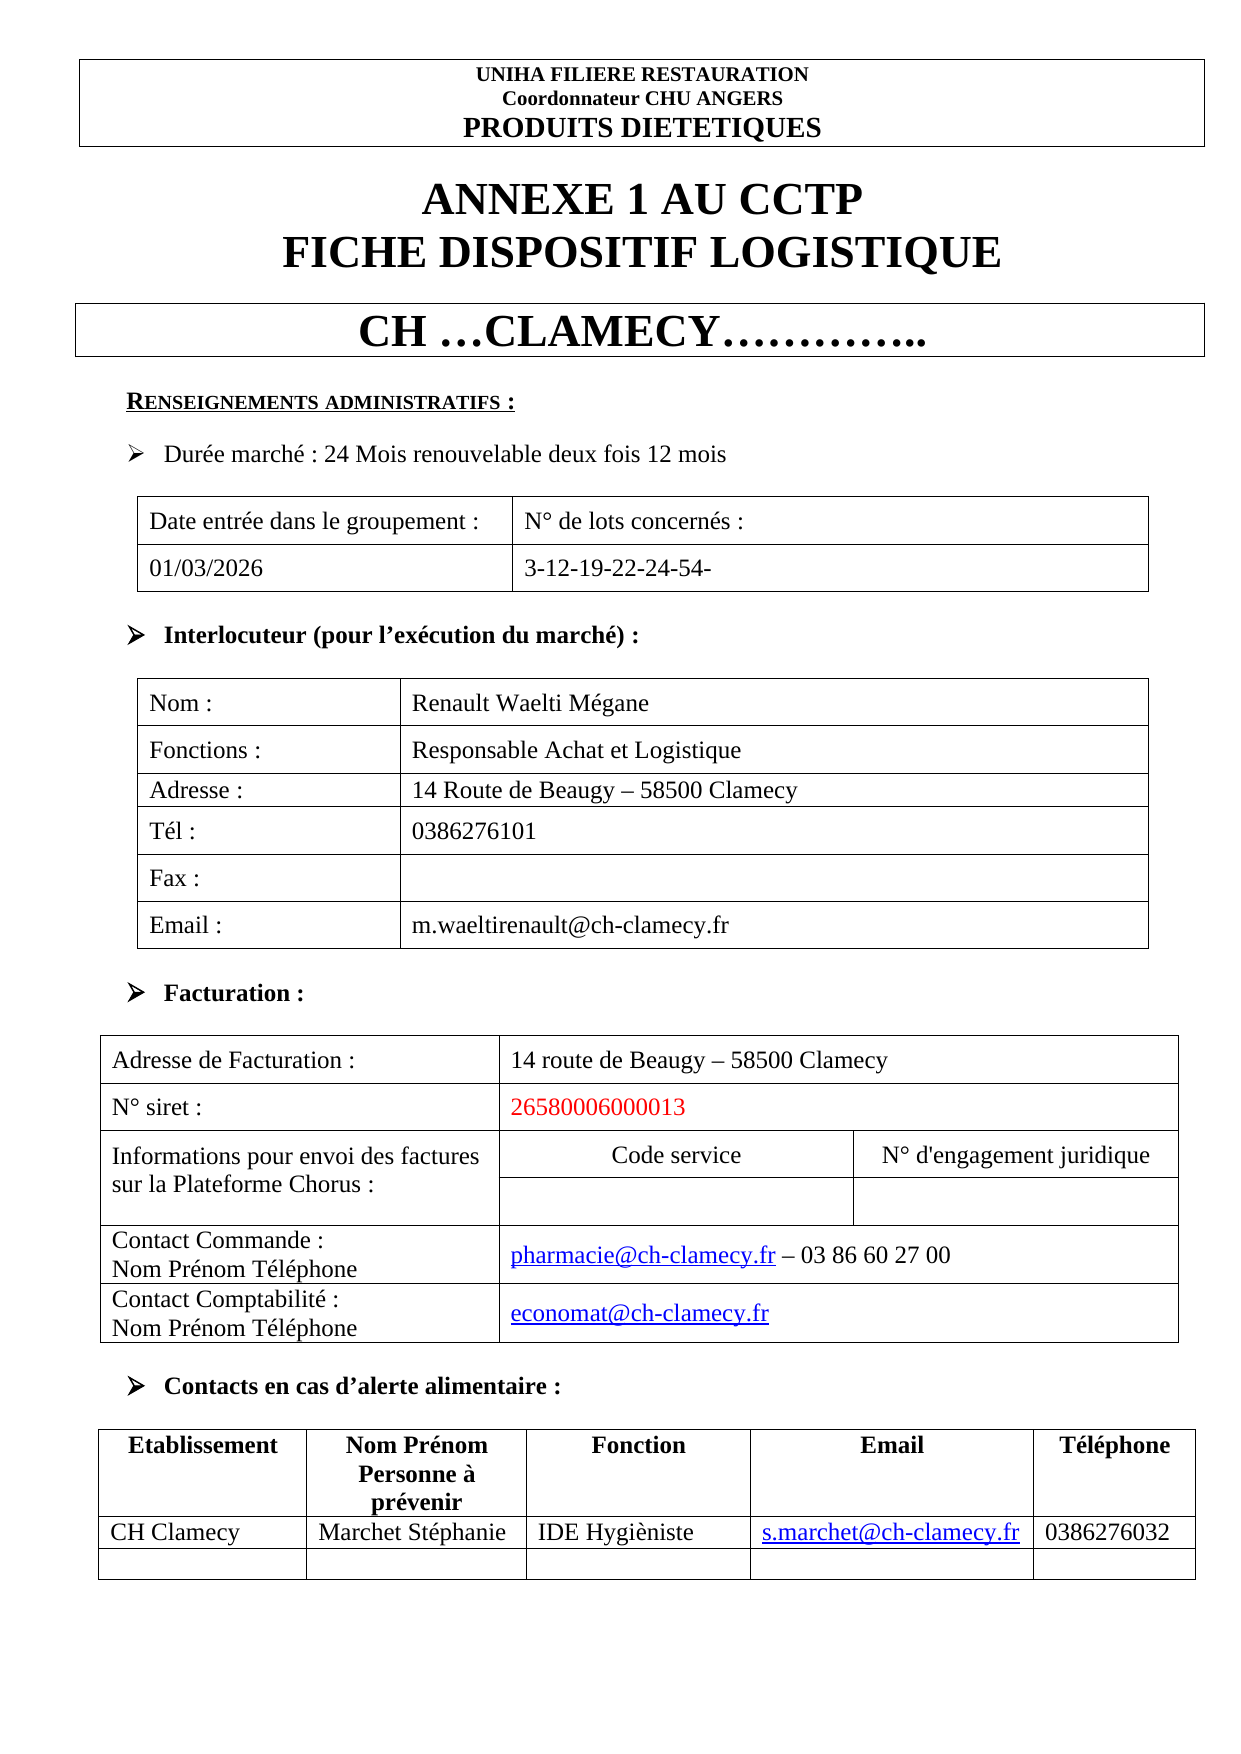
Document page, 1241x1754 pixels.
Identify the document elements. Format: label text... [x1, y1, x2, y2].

table_cell Code service [500, 1131, 853, 1177]
text Coordonnateur CHU ANGERS [89, 86, 1196, 107]
table_cell Adresse : [138, 774, 400, 806]
table_cell 26580006000013 [500, 1084, 1178, 1130]
table_cell 0386276101 [401, 807, 1148, 853]
table_cell Marchet Stéphanie [307, 1517, 526, 1547]
text Renseignements administratifs : [32, 386, 1196, 415]
text PRODUITS DIETETIQUES [80, 107, 1204, 146]
table_cell 0386276032 [1034, 1517, 1195, 1547]
table_cell Responsable Achat et Logistique [401, 726, 1148, 773]
table_header Date entrée dans le groupement : [138, 497, 512, 543]
text FICHE DISPOSITIF LOGISTIQUE [89, 225, 1196, 277]
table_header Fonction [527, 1430, 750, 1516]
table_cell s.marchet@ch-clamecy.fr [751, 1517, 1033, 1547]
table_cell [751, 1549, 1033, 1579]
table_header Nom Prénom Personne à prévenir [307, 1430, 526, 1516]
table_cell N° d'engagement juridique [854, 1131, 1178, 1177]
table_header Téléphone [1034, 1430, 1195, 1516]
table_cell [99, 1549, 306, 1579]
table_cell Email : [138, 902, 400, 948]
table_cell 3-12-19-22-24-54- [513, 545, 1148, 591]
list Facturation : [126, 978, 1196, 1007]
text ANNEXE 1 AU CCTP [89, 172, 1196, 225]
table_cell Contact Comptabilité : Nom Prénom Téléphone [101, 1284, 499, 1342]
table_cell [854, 1178, 1178, 1224]
table_cell [1034, 1549, 1195, 1579]
table_cell Informations pour envoi des factures sur la Plateforme Chorus : [101, 1131, 499, 1224]
table_cell [500, 1178, 853, 1224]
table_header Nom : [138, 679, 400, 725]
table_cell IDE Hygièniste [527, 1517, 750, 1547]
table_header Etablissement [99, 1430, 306, 1516]
text UNIHA FILIERE RESTAURATION [80, 60, 1204, 86]
table_cell Contact Commande : Nom Prénom Téléphone [101, 1226, 499, 1283]
text CH …CLAMECY………….. [76, 304, 1204, 356]
table_cell pharmacie@ch-clamecy.fr – 03 86 60 27 00 [500, 1226, 1178, 1283]
table_cell CH Clamecy [99, 1517, 306, 1547]
table_cell Tél : [138, 807, 400, 853]
table_cell m.waeltirenault@ch-clamecy.fr [401, 902, 1148, 948]
table_cell 14 Route de Beaugy – 58500 Clamecy [401, 774, 1148, 806]
table_cell 01/03/2026 [138, 545, 512, 591]
table_cell N° siret : [101, 1084, 499, 1130]
table_header Email [751, 1430, 1033, 1516]
table_cell Fonctions : [138, 726, 400, 773]
table_cell economat@ch-clamecy.fr [500, 1284, 1178, 1342]
table_header Adresse de Facturation : [101, 1036, 499, 1083]
table_cell [307, 1549, 526, 1579]
table_cell [527, 1549, 750, 1579]
table_header N° de lots concernés : [513, 497, 1148, 543]
list Durée marché : 24 Mois renouvelable deux fois 12 mois [126, 439, 1196, 467]
list Interlocuteur (pour l’exécution du marché) : [126, 621, 1196, 649]
table_header Renault Waelti Mégane [401, 679, 1148, 725]
list Contacts en cas d’alerte alimentaire : [126, 1371, 1196, 1400]
table_header 14 route de Beaugy – 58500 Clamecy [500, 1036, 1178, 1083]
table_cell Fax : [138, 855, 400, 901]
table_cell [401, 855, 1148, 901]
